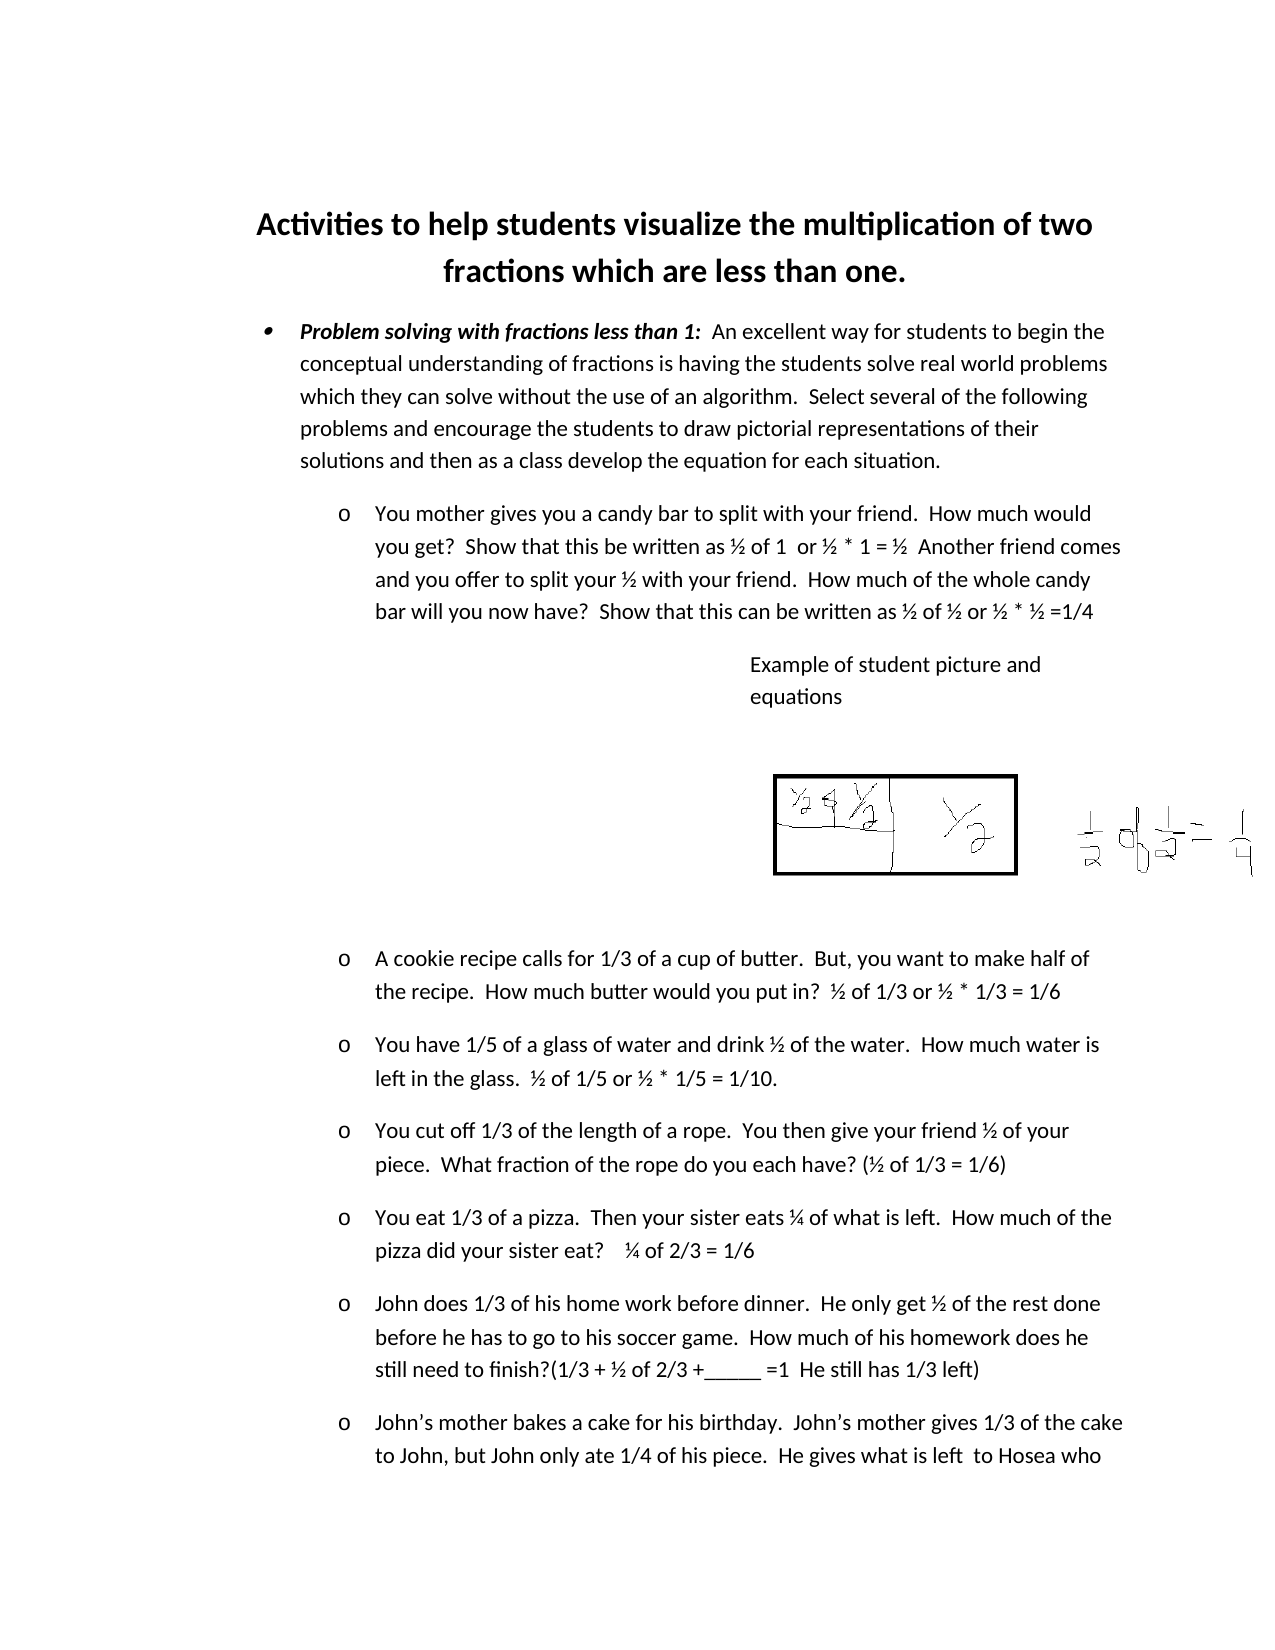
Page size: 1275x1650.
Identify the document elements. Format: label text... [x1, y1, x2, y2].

list John does 1/3 of his home work before dinner. He only get ½ of the rest done before he has to go to his soccer game. How much of his homework does he still need to finish?(1/3 + ½ of 2/3 +_____ =1 He still has 1/3 left) [337, 1289, 1125, 1383]
list Example of student picture and equations [750, 650, 1125, 710]
list You cut off 1/3 of the length of a rope. You then give your friend ½ of your piece. What fraction of the rope do you each have? (½ of 1/3 = 1/6) [337, 1117, 1125, 1178]
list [337, 1408, 1125, 1469]
list You mother gives you a candy bar to split with your friend. How much would you get? Show that this be written as ½ of 1 or ½ * 1 = ½ Another friend comes and you offer to split your ½ with your friend. How much of the whole candy bar will you now have? Show that this can be written as ½ of ½ or ½ * ½ =1/4 [337, 499, 1125, 625]
list Activities to help students visualize the multiplication of two fractions which are less than one. [225, 203, 1125, 291]
list A cookie recipe calls for 1/3 of a cup of butter. But, you want to make half of the recipe. How much butter would you put in? ½ of 1/3 or ½ * 1/3 = 1/6 [337, 944, 1125, 1005]
list You eat 1/3 of a pizza. Then your sister eats ¼ of what is left. How much of the pizza did your sister eat? ¼ of 2/3 = 1/6 [337, 1203, 1125, 1264]
picture [750, 735, 1275, 919]
list You have 1/5 of a glass of water and drink ½ of the water. How much water is left in the glass. ½ of 1/5 or ½ * 1/5 = 1/10. [337, 1030, 1125, 1092]
list Problem solving with fractions less than 1: An excellent way for students to begin the conceptual understanding of fractions is having the students solve real world problems which they can solve without the use of an algorithm. Select several of the following problems and encourage the students to draw pictorial representations of their solutions and then as a class develop the equation for each situation. [262, 317, 1125, 474]
